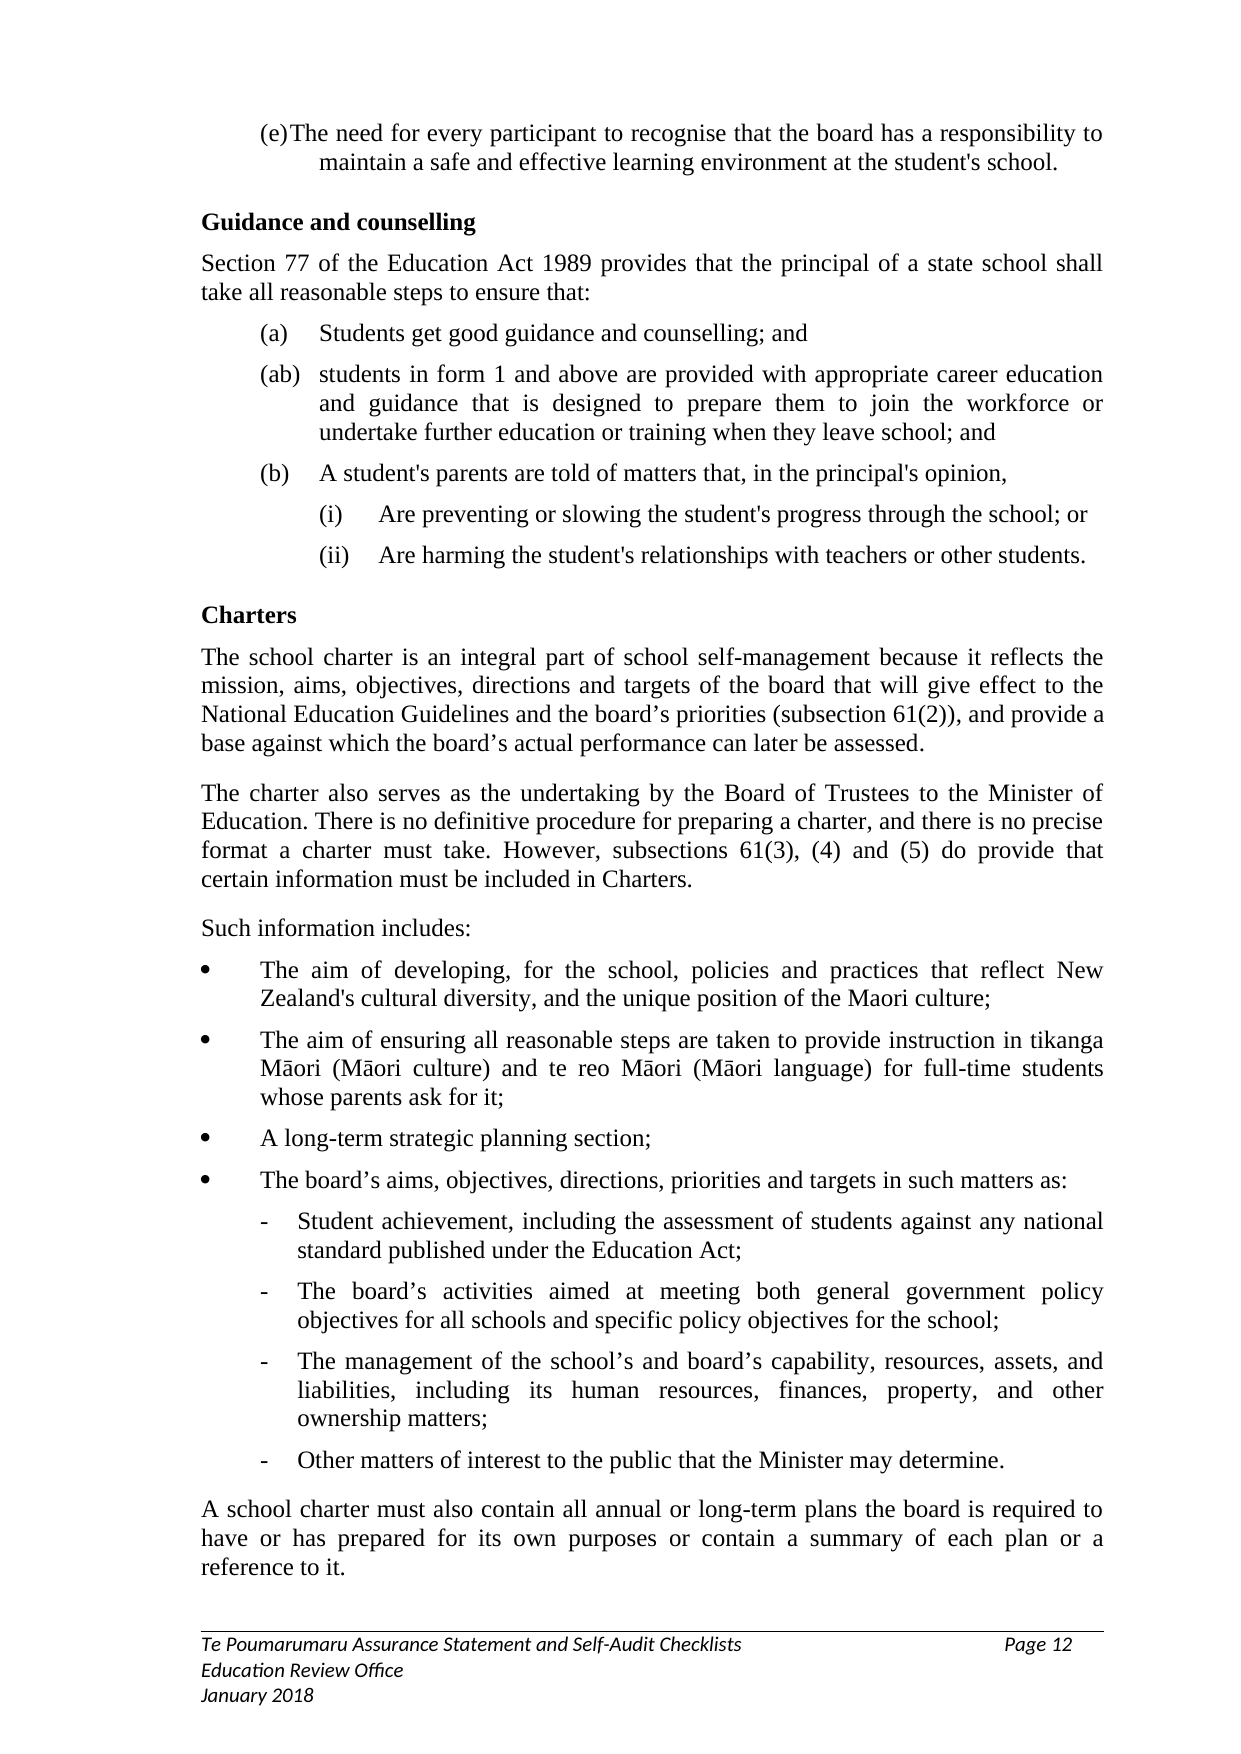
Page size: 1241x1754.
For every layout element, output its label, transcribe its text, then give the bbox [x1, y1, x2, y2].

text Such information includes: [201, 913, 1104, 942]
list Other matters of interest to the public that the Minister may determine. [260, 1445, 1104, 1473]
text A school charter must also contain all annual or long-term plans the board is required to have or has prepared for its own purposes or contain a summary of each plan or a reference to it. [201, 1494, 1104, 1581]
list A long-term strategic planning section; [201, 1123, 1104, 1152]
list Are harming the student's relationships with teachers or other students. [319, 541, 1104, 569]
text (ab) students in form 1 and above are provided with appropriate career education and guidance that is designed to prepare them to join the workforce or undertake further education or training when they leave school; and [260, 359, 1104, 446]
list Are preventing or slowing the student's progress through the school; or [319, 499, 1104, 528]
list The board’s activities aimed at meeting both general government policy objectives for all schools and specific policy objectives for the school; [260, 1276, 1104, 1333]
list The board’s aims, objectives, directions, priorities and targets in such matters as: [201, 1165, 1104, 1193]
text (a) Students get good guidance and counselling; and [260, 318, 1104, 347]
list Student achievement, including the assessment of students against any national standard published under the Education Act; [260, 1206, 1104, 1263]
text Charters [201, 601, 1104, 629]
text Section 77 of the Education Act 1989 provides that the principal of a state school shall take all reasonable steps to ensure that: [201, 248, 1104, 306]
list The aim of developing, for the school, policies and practices that reflect New Zealand's cultural diversity, and the unique position of the Maori culture; [201, 955, 1104, 1012]
list The aim of ensuring all reasonable steps are taken to provide instruction in tikanga Māori (Māori culture) and te reo Māori (Māori language) for full-time students whose parents ask for it; [201, 1025, 1104, 1111]
list The need for every participant to recognise that the board has a responsibility to maintain a safe and effective learning environment at the student's school. [260, 118, 1104, 176]
text (b) A student's parents are told of matters that, in the principal's opinion, [260, 458, 1104, 487]
text Guidance and counselling [201, 207, 1104, 236]
list The management of the school’s and board’s capability, resources, assets, and liabilities, including its human resources, finances, property, and other ownership matters; [260, 1346, 1104, 1432]
text The school charter is an integral part of school self-management because it reflects the mission, aims, objectives, directions and targets of the board that will give effect to the National Education Guidelines and the board’s priorities (subsection 61(2)), and provide a base against which the board’s actual performance can later be assessed. [201, 642, 1104, 757]
text The charter also serves as the undertaking by the Board of Trustees to the Minister of Education. There is no definitive procedure for preparing a charter, and there is no precise format a charter must take. However, subsections 61(3), (4) and (5) do provide that certain information must be included in Charters. [201, 778, 1104, 893]
